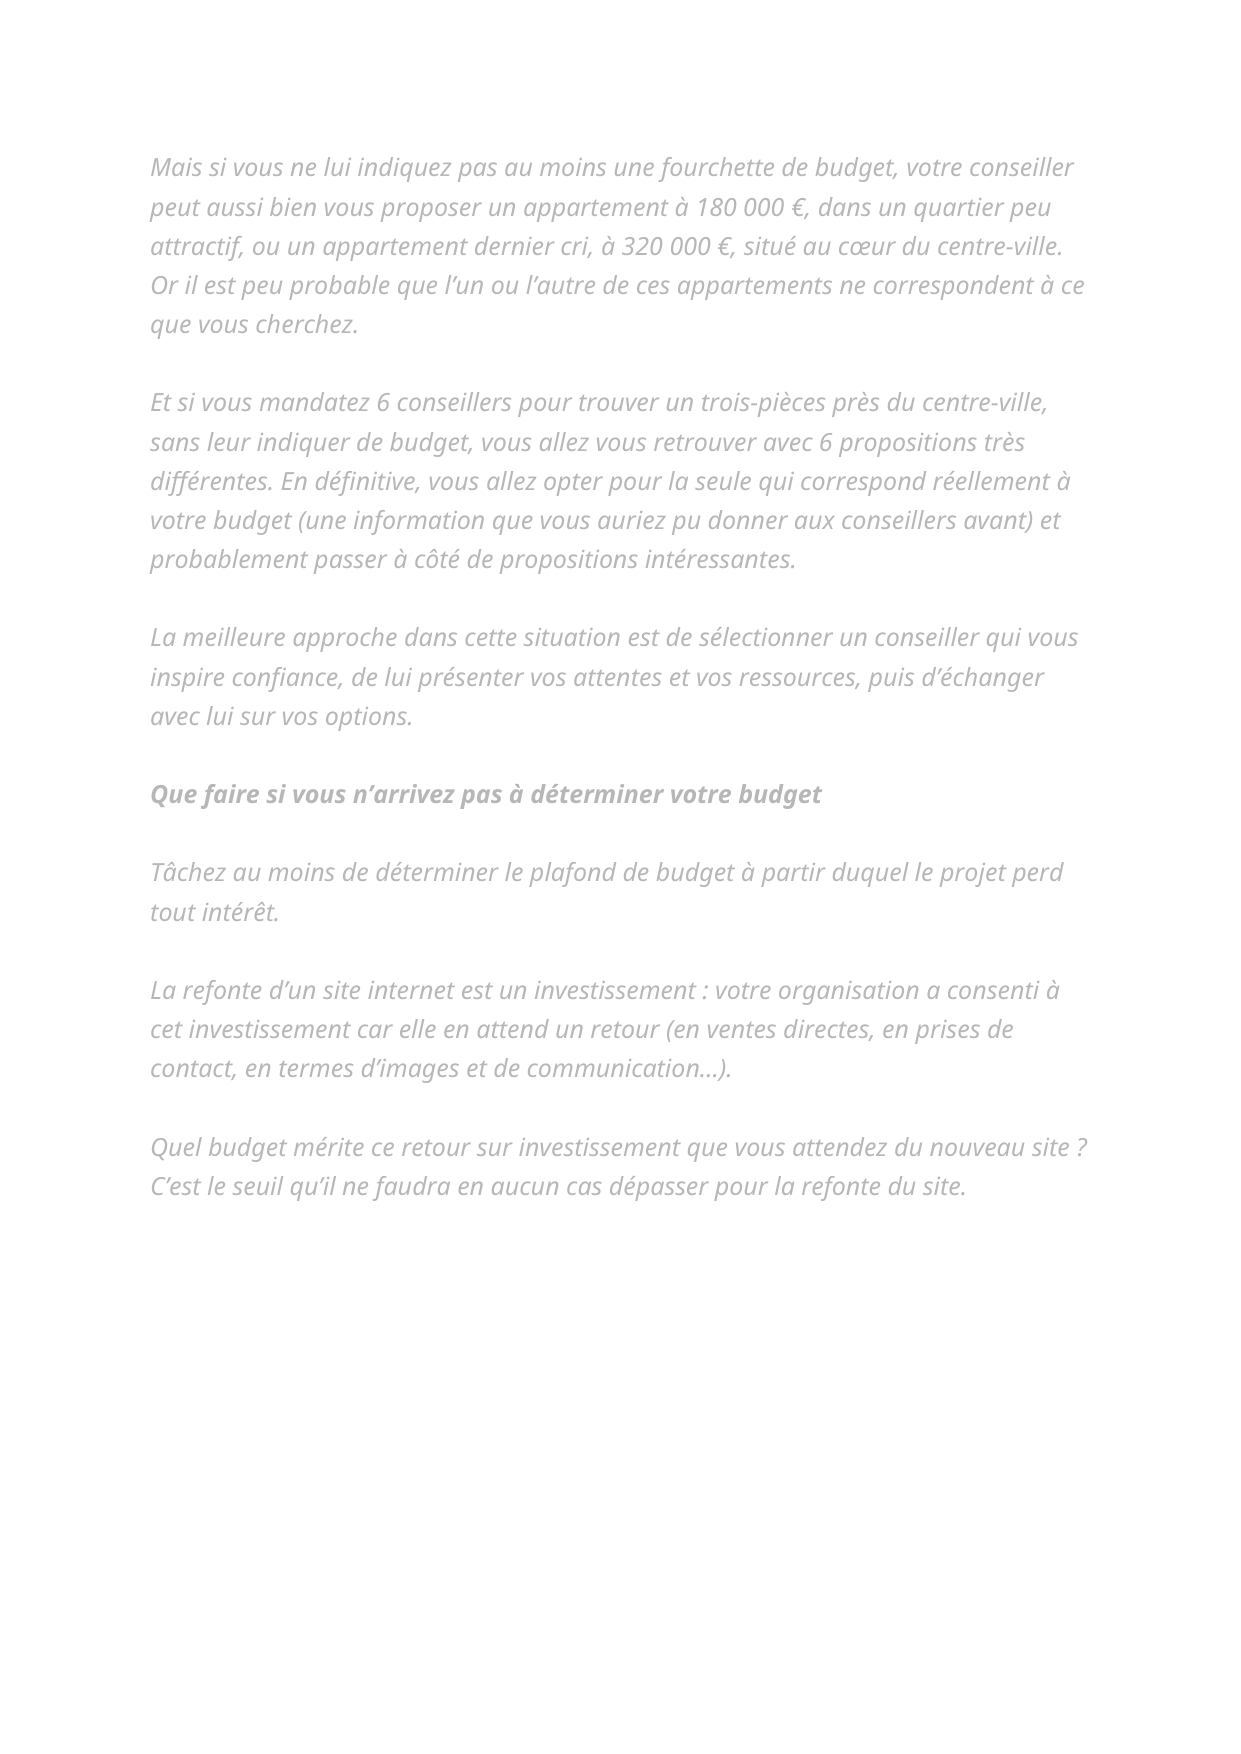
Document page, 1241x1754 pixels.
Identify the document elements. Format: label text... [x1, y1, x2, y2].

text Quel budget mérite ce retour sur investissement que vous attendez du nouveau site ? C’est le seuil qu’il ne faudra en aucun cas dépasser pour la refonte du site. [150, 1129, 1090, 1202]
text La refonte d’un site internet est un investissement : votre organisation a consenti à cet investissement car elle en attend un retour (en ventes directes, en prises de contact, en termes d’images et de communication…). [150, 972, 1090, 1085]
text La meilleure approche dans cette situation est de sélectionner un conseiller qui vous inspire confiance, de lui présenter vos attentes et vos ressources, puis d’échanger avec lui sur vos options. [150, 620, 1090, 732]
text Que faire si vous n’arrivez pas à déterminer votre budget [150, 777, 1090, 811]
text Et si vous mandatez 6 conseillers pour trouver un trois-pièces près du centre-ville, sans leur indiquer de budget, vous allez vous retrouver avec 6 propositions très différentes. En définitive, vous allez opter pour la seule qui correspond réellement à votre budget (une information que vous auriez pu donner aux conseillers avant) et probablement passer à côté de propositions intéressantes. [150, 385, 1090, 576]
text Tâchez au moins de déterminer le plafond de budget à partir duquel le projet perd tout intérêt. [150, 855, 1090, 928]
text Mais si vous ne lui indiquez pas au moins une fourchette de budget, votre conseiller peut aussi bien vous proposer un appartement à 180 000 €, dans un quartier peu attractif, ou un appartement dernier cri, à 320 000 €, situé au cœur du centre-ville. Or il est peu probable que l’un ou l’autre de ces appartements ne correspondent à ce que vous cherchez. [150, 150, 1090, 341]
